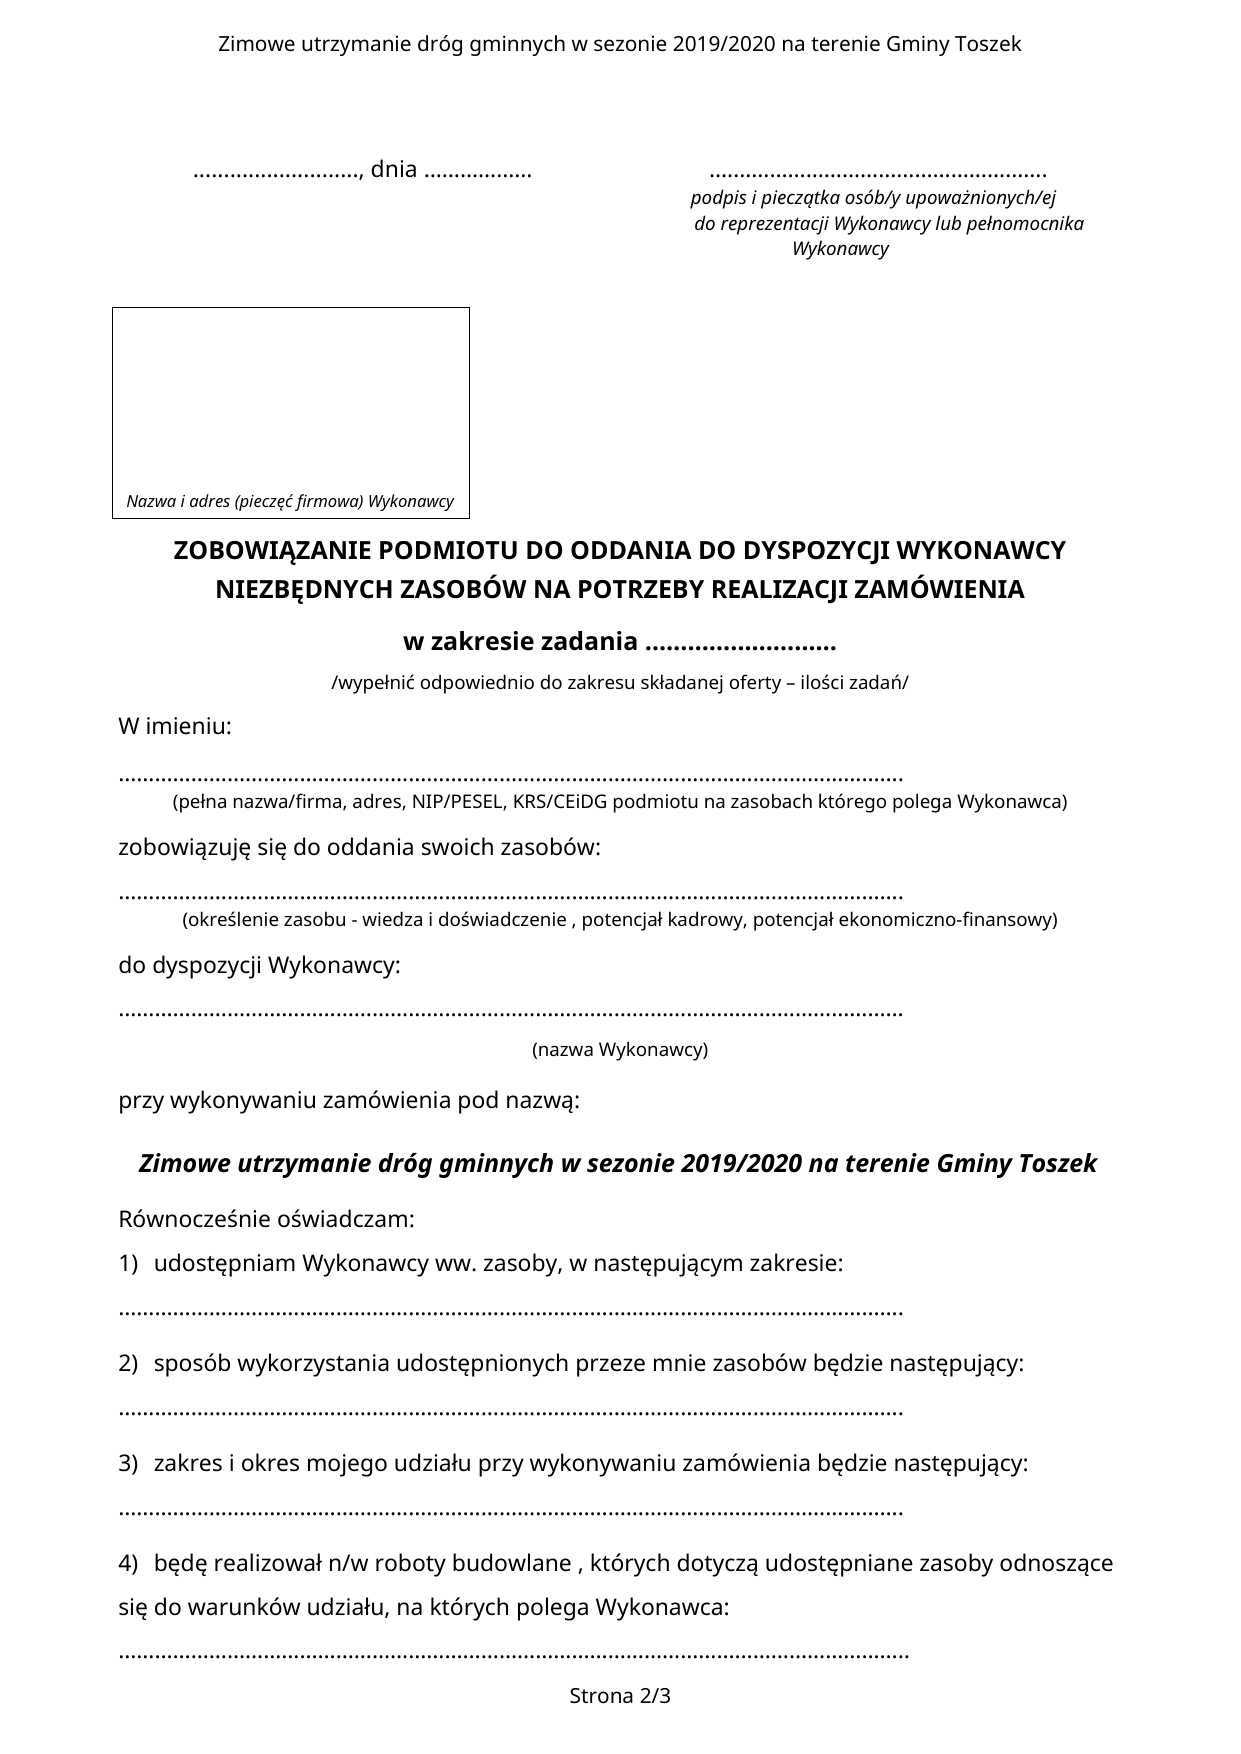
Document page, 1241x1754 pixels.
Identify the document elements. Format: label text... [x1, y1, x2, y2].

list będę realizował n/w roboty budowlane , których dotyczą udostępniane zasoby odnoszące [118, 1547, 1122, 1578]
text się do warunków udziału, na których polega Wykonawca: [118, 1591, 1122, 1622]
text /wypełnić odpowiednio do zakresu składanej oferty – ilości zadań/ [118, 670, 1122, 695]
text Zimowe utrzymanie dróg gminnych w sezonie 2019/2020 na terenie Gminy Toszek [118, 1145, 1122, 1179]
text ..........................., dnia ……………… .………………………………………………. [118, 153, 1122, 184]
text Równocześnie oświadczam: [118, 1203, 1122, 1234]
text …………………………………………………………………………………………………………………. [118, 875, 1122, 906]
text zobowiązuję się do oddania swoich zasobów: [118, 831, 1122, 862]
text do dyspozycji Wykonawcy: [118, 949, 1122, 980]
table_header Nazwa i adres (pieczęć firmowa) Wykonawcy [113, 308, 469, 518]
text przy wykonywaniu zamówienia pod nazwą: [118, 1084, 1122, 1116]
text …………………………………………………………….…………………………………………………… [118, 992, 1122, 1024]
text …………………………………………………………………………………………………………………. [118, 1291, 1122, 1322]
text (pełna nazwa/firma, adres, NIP/PESEL, KRS/CEiDG podmiotu na zasobach którego polega Wykonawca) [118, 788, 1122, 814]
list udostępniam Wykonawcy ww. zasoby, w następującym zakresie: [118, 1247, 1122, 1278]
text w zakresie zadania ……………………… [118, 623, 1122, 657]
text …………………………………………………………………………………………………………………. [118, 1491, 1122, 1522]
text (określenie zasobu - wiedza i doświadczenie , potencjał kadrowy, potencjał ekonomiczno-finansowy) [118, 906, 1122, 932]
text …………………………………………………………………………………………………………………. [118, 757, 1122, 788]
text ZOBOWIĄZANIE PODMIOTU DO ODDANIA DO DYSPOZYCJI WYKONAWCY NIEZBĘDNYCH ZASOBÓW NA POTRZEBY REALIZACJI ZAMÓWIENIA [118, 532, 1122, 606]
list zakres i okres mojego udziału przy wykonywaniu zamówienia będzie następujący: [118, 1447, 1122, 1478]
text podpis i pieczątka osób/y upoważnionych/ej do reprezentacji Wykonawcy lub pełnomocnika Wykonawcy [561, 184, 1122, 261]
text …………………………………………………………………………………………………………………. [118, 1391, 1122, 1422]
text ………………………………………………………………………………………………………………….. [118, 1634, 1122, 1666]
list sposób wykorzystania udostępnionych przeze mnie zasobów będzie następujący: [118, 1347, 1122, 1378]
text (nazwa Wykonawcy) [118, 1036, 1122, 1062]
text W imieniu: [118, 710, 1122, 742]
